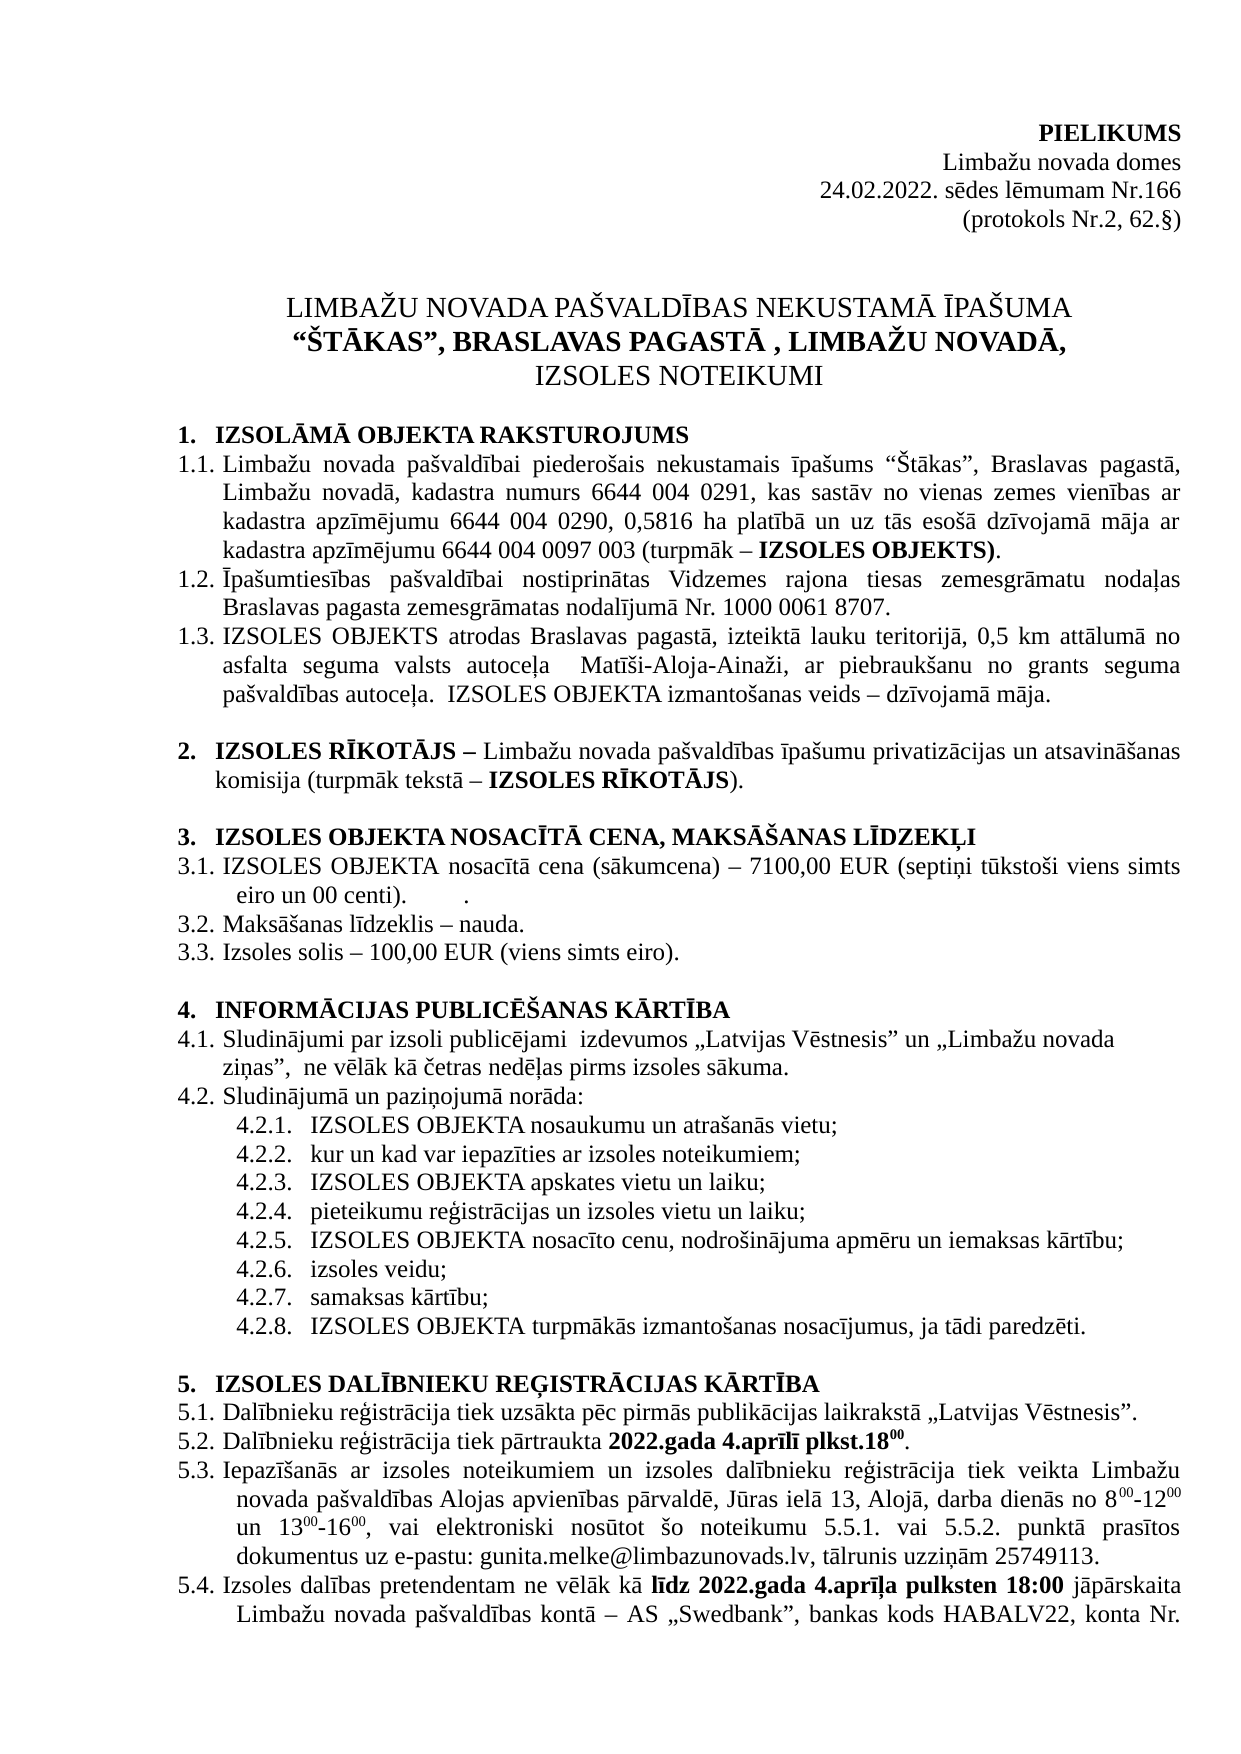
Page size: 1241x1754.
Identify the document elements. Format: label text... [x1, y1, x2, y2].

text (protokols Nr.2, 62.§) [177, 204, 1181, 233]
text 24.02.2022. sēdes lēmumam Nr.166 [177, 176, 1181, 204]
list izsolES objekta nosacīto cenu, nodrošinājuma apmēru un iemaksas kārtību; [236, 1225, 1181, 1254]
list IZSOLES RĪKOTĀJS – Limbažu novada pašvaldības īpašumu privatizācijas un atsavināšanas komisija (turpmāk tekstā – IZSOLES RĪKOTĀJS). [177, 736, 1181, 794]
list IZSOLĀMĀ OBJEKTA RAKSTUROJUMS [177, 420, 1181, 449]
list IZSOLES OBJEKTA nosaukumu un atrašanās vietu; [236, 1110, 1181, 1139]
list IZSOLES OBJEKTA nosacītā cena (sākumcena) – 7100,00 EUR (septiņi tūkstoši viens simts eiro un 00 centi). . [177, 851, 1181, 909]
list izsolES objekta turpmākās izmantošanas nosacījumus, ja tādi paredzēti. [236, 1311, 1181, 1340]
list Īpašumtiesības pašvaldībai nostiprinātas Vidzemes rajona tiesas zemesgrāmatu nodaļas Braslavas pagasta zemesgrāmatas nodalījumā Nr. 1000 0061 8707. [177, 564, 1181, 621]
list izsoles veidu; [236, 1254, 1181, 1282]
list kur un kad var iepazīties ar izsoles noteikumiem; [236, 1139, 1181, 1167]
list Maksāšanas līdzeklis – nauda. [177, 909, 1181, 937]
list pieteikumu reģistrācijas un izsoles vietu un laiku; [236, 1196, 1181, 1225]
list Iepazīšanās ar izsoles noteikumiem un izsoles dalībnieku reģistrācija tiek veikta Limbažu novada pašvaldības Alojas apvienības pārvaldē, Jūras ielā 13, Alojā, darba dienās no 800-1200 un 1300-1600, vai elektroniski nosūtot šo noteikumu 5.5.1. vai 5.5.2. punktā prasītos dokumentus uz e-pastu: gunita.melke@limbazunovads.lv, tālrunis uzziņām 25749113. [177, 1455, 1181, 1570]
list Izsoles solis – 100,00 EUR (viens simts eiro). [177, 937, 1181, 966]
list Sludinājumi par izsoli publicējami izdevumos „Latvijas Vēstnesis” un „Limbažu novada ziņas”, ne vēlāk kā četras nedēļas pirms izsoles sākuma. [177, 1024, 1181, 1081]
text limbažu NOVADA pašvaldības NEKUSTAMĀ ĪPAŠUMA [177, 291, 1181, 324]
text Limbažu novada domes [477, 147, 1181, 176]
list Limbažu novada pašvaldībai piederošais nekustamais īpašums “Štākas”, Braslavas pagastā, Limbažu novadā, kadastra numurs 6644 004 0291, kas sastāv no vienas zemes vienības ar kadastra apzīmējumu 6644 004 0290, 0,5816 ha platībā un uz tās esošā dzīvojamā māja ar kadastra apzīmējumu 6644 004 0097 003 (turpmāk – IZSOLES OBJEKTS). [177, 449, 1181, 564]
list Sludinājumā un paziņojumā norāda: [177, 1081, 1181, 1110]
text PIELIKUMS [852, 118, 1181, 147]
list IZSOLES DALĪBNIEKU REĢISTRĀCIJAS KĀRTĪBA [177, 1369, 1181, 1397]
list Dalībnieku reģistrācija tiek uzsākta pēc pirmās publikācijas laikrakstā „Latvijas Vēstnesis”. [177, 1397, 1181, 1426]
text “ŠTĀKAS”, BRASLAVAS PAGASTĀ , Limbažu novadā, [177, 324, 1181, 358]
list INFORMĀCIJAS PUBLICĒŠANAS KĀRTĪBA [177, 995, 1181, 1024]
list izsoLES OBJEKTA apskates vietu un laiku; [236, 1167, 1181, 1196]
list IZSOLES OBJEKTA NOSACĪTĀ CENA, MAKSĀŠANAS LĪDZEKĻI [177, 822, 1181, 851]
list IZSOLES OBJEKTS atrodas Braslavas pagastā, izteiktā lauku teritorijā, 0,5 km attālumā no asfalta seguma valsts autoceļa Matīši-Aloja-Ainaži, ar piebraukšanu no grants seguma pašvaldības autoceļa. IZSOLES OBJEKTA izmantošanas veids – dzīvojamā māja. [177, 621, 1181, 707]
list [177, 1570, 1181, 1627]
list Dalībnieku reģistrācija tiek pārtraukta 2022.gada 4.aprīlī plkst.1800. [177, 1426, 1181, 1455]
list samaksas kārtību; [236, 1282, 1181, 1311]
text IZSOLES NOTEIKUMI [177, 358, 1181, 391]
